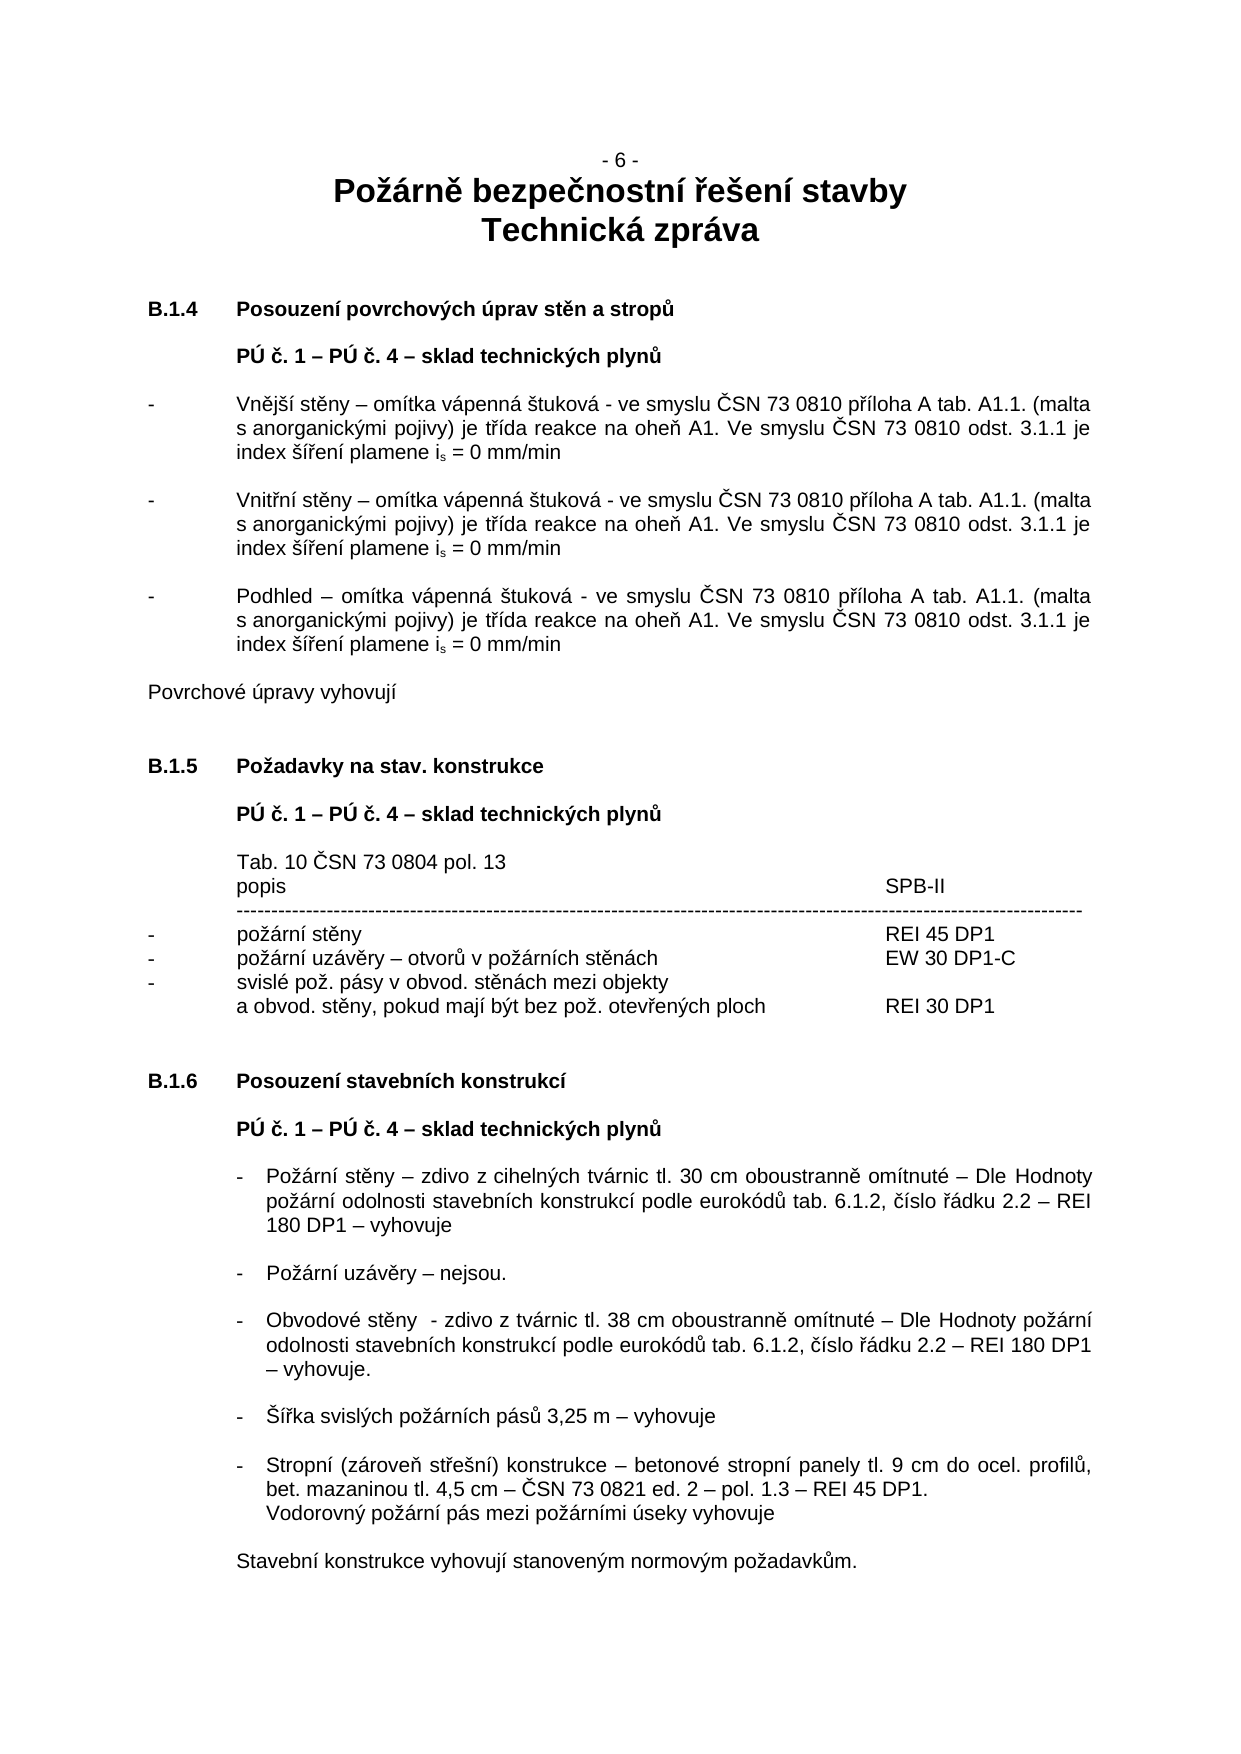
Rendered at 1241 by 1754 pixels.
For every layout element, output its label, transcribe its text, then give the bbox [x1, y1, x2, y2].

text - Podhled – omítka vápenná štuková - ve smyslu ČSN 73 0810 příloha A tab. A1.1. (malta s anorganickými pojivy) je třída reakce na oheň A1. Ve smyslu ČSN 73 0810 odst. 3.1.1 je index šíření plamene is = 0 mm/min [148, 584, 1093, 656]
text popis SPB-II [148, 874, 1093, 898]
text -------------------------------------------------------------------------------------------------------------------------- [148, 898, 1093, 922]
text Stavební konstrukce vyhovují stanoveným normovým požadavkům. [236, 1548, 1093, 1572]
list požární uzávěry – otvorů v požárních stěnách EW 30 DP1-C [148, 946, 1093, 970]
text B.1.4 Posouzení povrchových úprav stěn a stropů [148, 296, 1093, 320]
list svislé pož. pásy v obvod. stěnách mezi objekty [148, 970, 1093, 994]
text B.1.5 Požadavky na stav. konstrukce [148, 754, 1093, 778]
list Šířka svislých požárních pásů 3,25 m – vyhovuje [236, 1404, 1093, 1428]
text Tab. 10 ČSN 73 0804 pol. 13 [236, 850, 1093, 874]
text - Vnitřní stěny – omítka vápenná štuková - ve smyslu ČSN 73 0810 příloha A tab. A1.1. (malta s anorganickými pojivy) je třída reakce na oheň A1. Ve smyslu ČSN 73 0810 odst. 3.1.1 je index šíření plamene is = 0 mm/min [148, 488, 1093, 560]
text a obvod. stěny, pokud mají být bez pož. otevřených ploch REI 30 DP1 [148, 994, 1093, 1018]
text Povrchové úpravy vyhovují [148, 680, 1093, 704]
subtitle Požárně bezpečnostní řešení stavby [148, 172, 1093, 210]
text PÚ č. 1 – PÚ č. 4 – sklad technických plynů [236, 344, 1093, 368]
text Vodorovný požární pás mezi požárními úseky vyhovuje [266, 1501, 1093, 1524]
list Stropní (zároveň střešní) konstrukce – betonové stropní panely tl. 9 cm do ocel. profilů, bet. mazaninou tl. 4,5 cm – ČSN 73 0821 ed. 2 – pol. 1.3 – REI 45 DP1. [236, 1452, 1093, 1501]
text - Požární uzávěry – nejsou. [148, 1260, 1093, 1284]
subtitle - 6 - [148, 148, 1093, 172]
text B.1.6 Posouzení stavebních konstrukcí [148, 1068, 1093, 1092]
text PÚ č. 1 – PÚ č. 4 – sklad technických plynů [236, 802, 1093, 826]
text Technická zpráva [148, 210, 1093, 248]
text - Vnější stěny – omítka vápenná štuková - ve smyslu ČSN 73 0810 příloha A tab. A1.1. (malta s anorganickými pojivy) je třída reakce na oheň A1. Ve smyslu ČSN 73 0810 odst. 3.1.1 je index šíření plamene is = 0 mm/min [148, 392, 1093, 464]
list požární stěny REI 45 DP1 [148, 922, 1093, 946]
list Požární stěny – zdivo z cihelných tvárnic tl. 30 cm oboustranně omítnuté – Dle Hodnoty požární odolnosti stavebních konstrukcí podle eurokódů tab. 6.1.2, číslo řádku 2.2 – REI 180 DP1 – vyhovuje [236, 1164, 1093, 1236]
list Obvodové stěny - zdivo z tvárnic tl. 38 cm oboustranně omítnuté – Dle Hodnoty požární odolnosti stavebních konstrukcí podle eurokódů tab. 6.1.2, číslo řádku 2.2 – REI 180 DP1 – vyhovuje. [236, 1308, 1093, 1380]
text PÚ č. 1 – PÚ č. 4 – sklad technických plynů [236, 1116, 1093, 1140]
